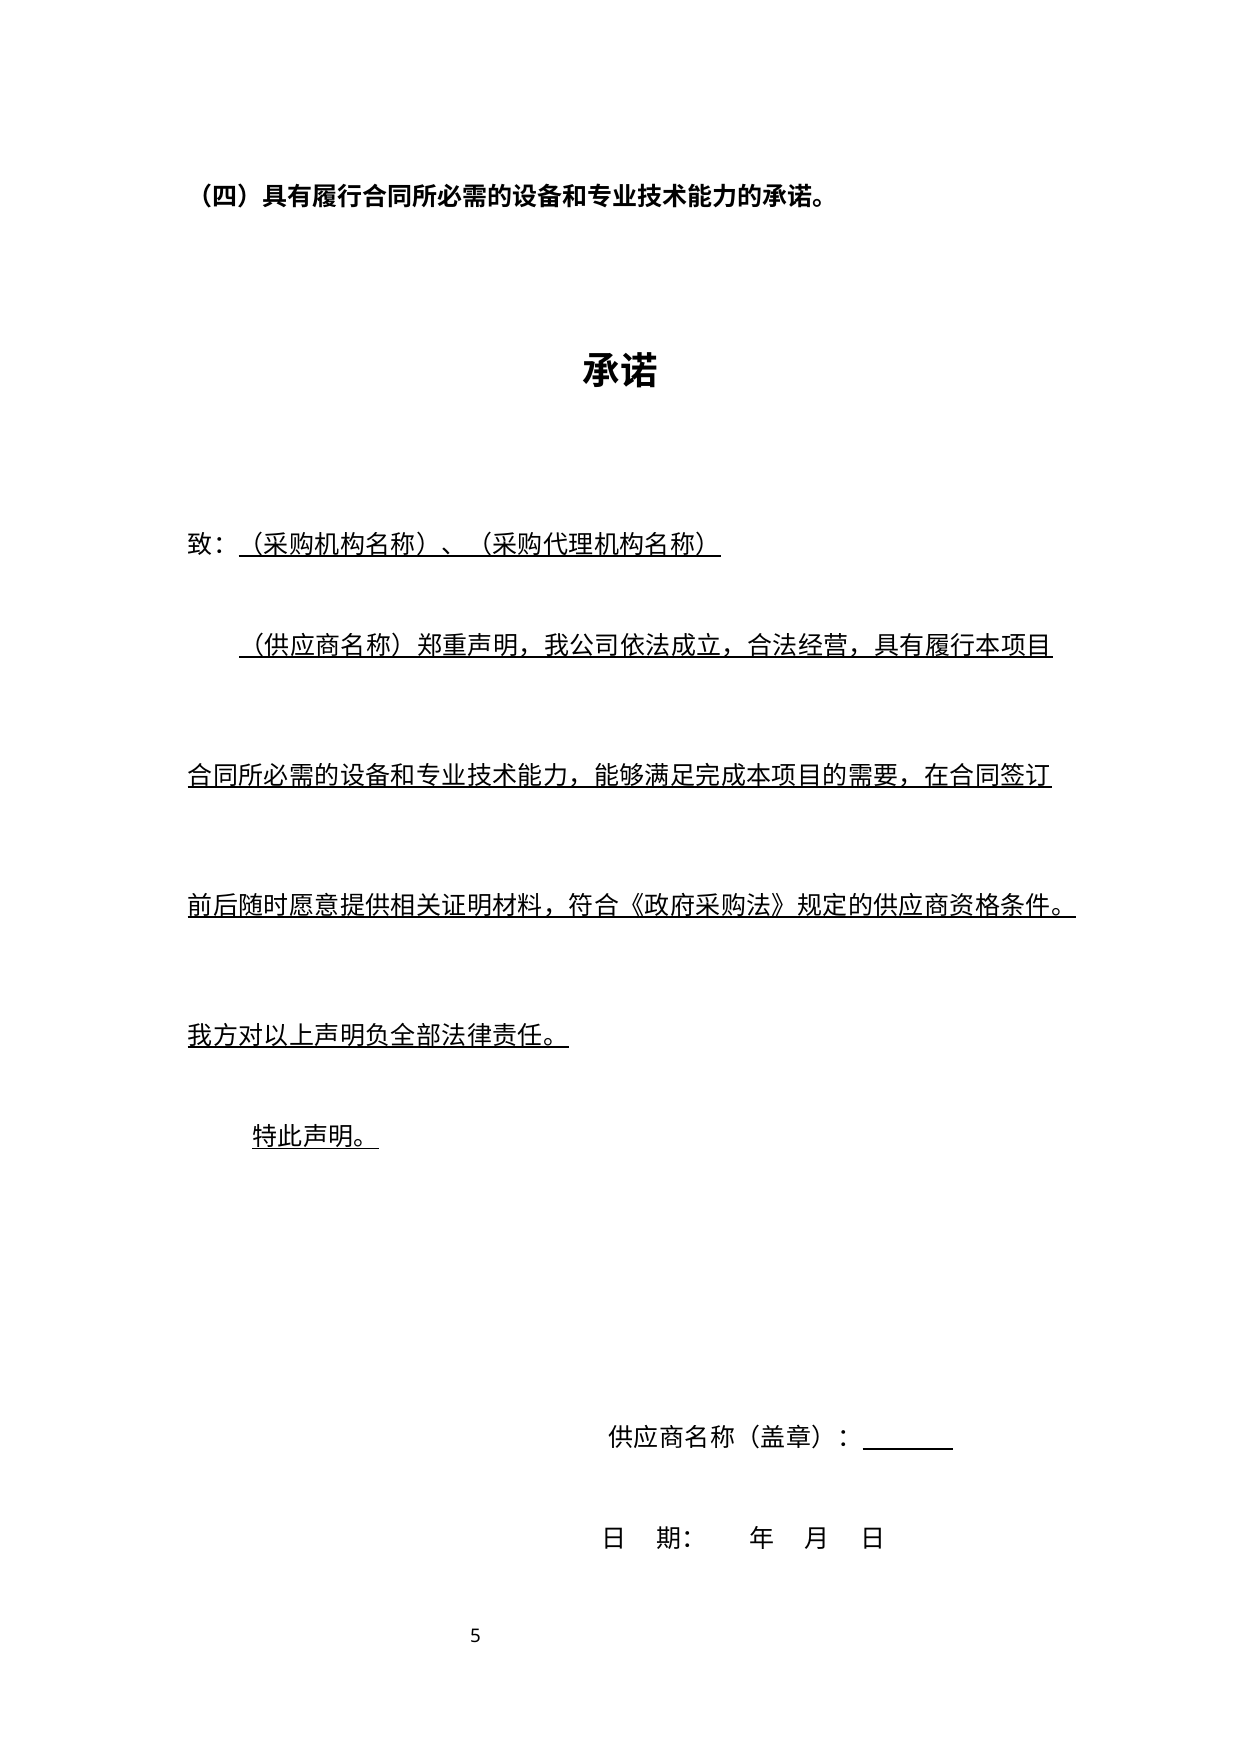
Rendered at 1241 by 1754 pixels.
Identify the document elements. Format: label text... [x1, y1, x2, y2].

text 特此声明。 [239, 1102, 1053, 1167]
text 承诺 [187, 336, 1053, 401]
text （四）具有履行合同所必需的设备和专业技术能力的承诺。 [187, 162, 1053, 227]
text 日 期： 年 月 日 [187, 1504, 1053, 1569]
text （供应商名称）郑重声明，我公司依法成立，合法经营，具有履行本项目合同所必需的设备和专业技术能力，能够满足完成本项目的需要，在合同签订前后随时愿意提供相关证明材料，符合《政府采购法》规定的供应商资格条件。我方对以上声明负全部法律责任。 [187, 611, 1053, 916]
text 致：（采购机构名称）、（采购代理机构名称） [187, 510, 1053, 575]
text （供应商名称）郑重声明，我公司依法成立，合法经营，具有履行本项目合同所必需的设备和专业技术能力，能够满足完成本项目的需要，在合同签订前后随时愿意提供相关证明材料，符合《政府采购法》规定的供应商资格条件。我方对以上声明负全部法律责任。 [187, 917, 1053, 1066]
text 供应商名称（盖章）： [187, 1403, 1053, 1468]
